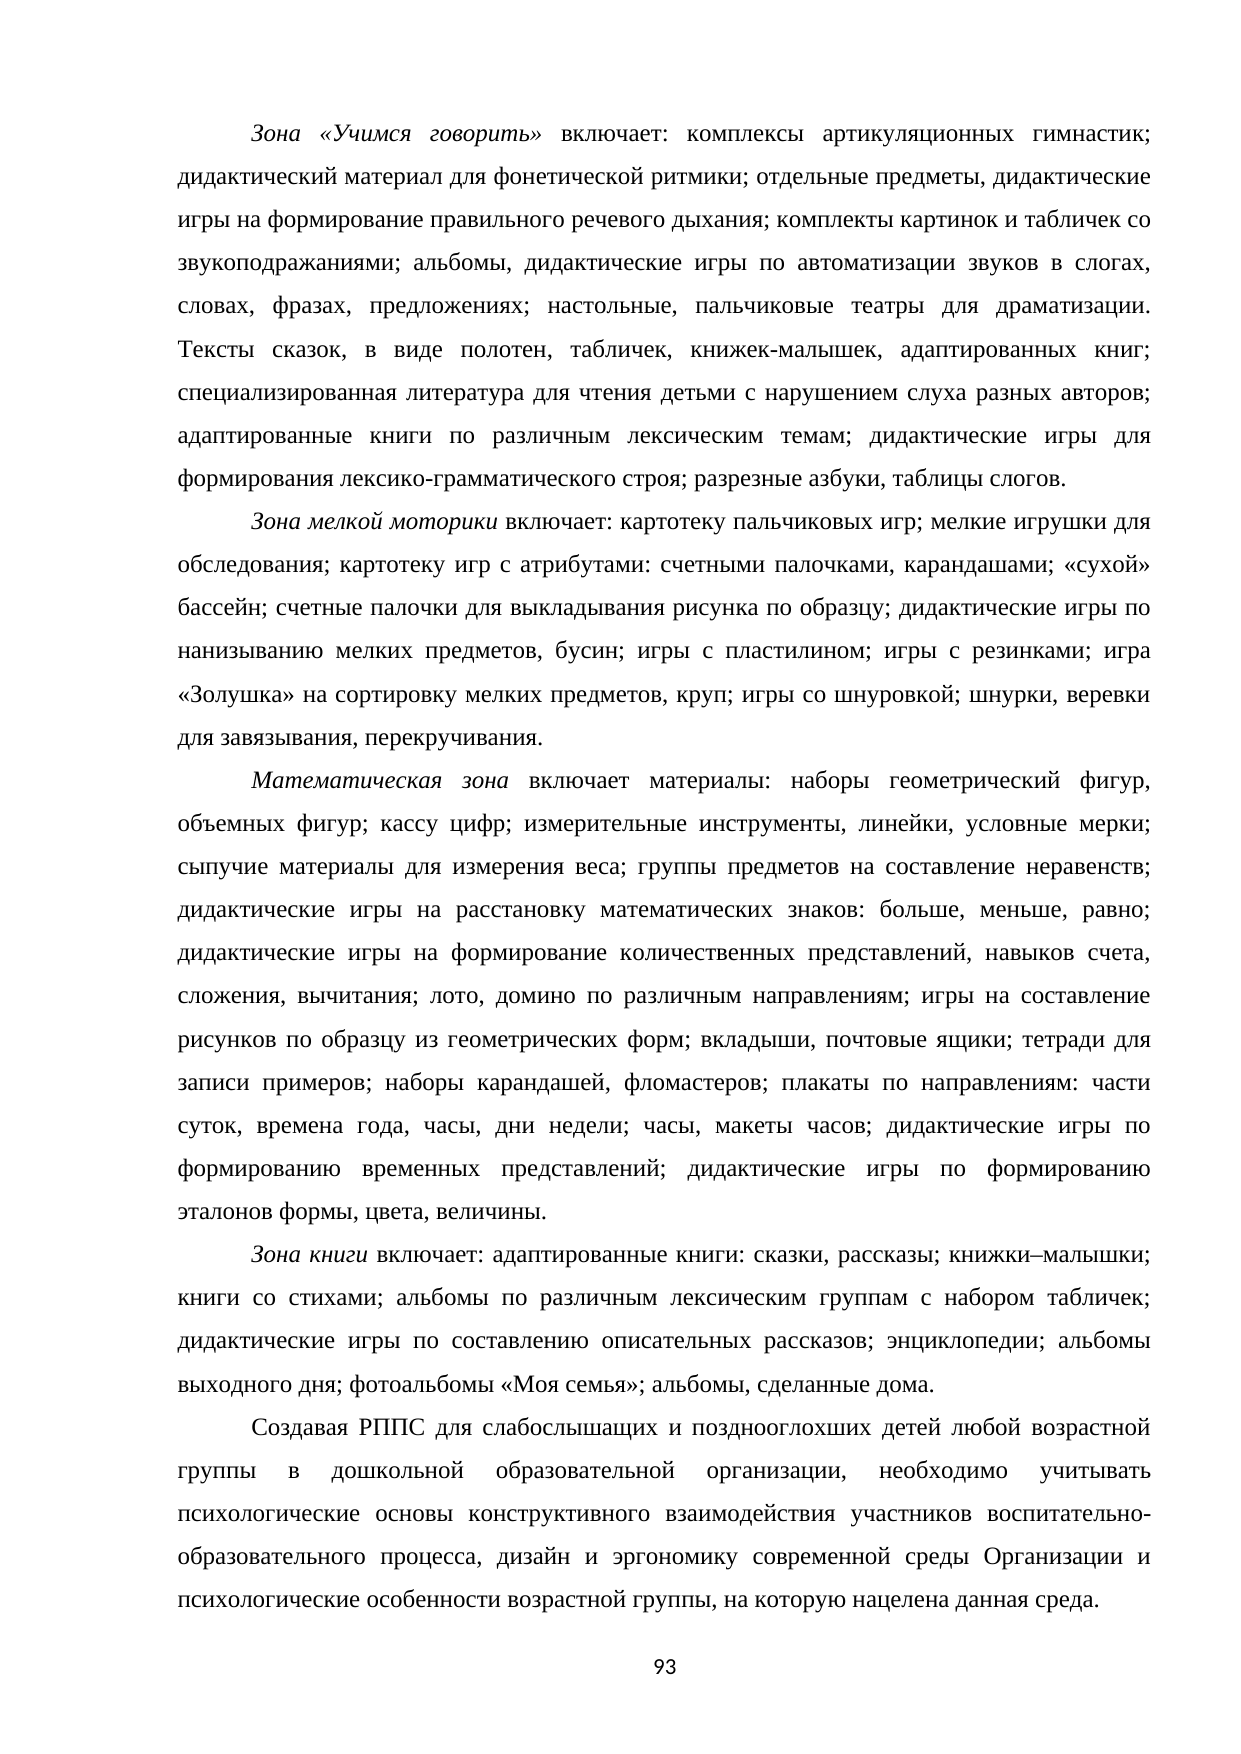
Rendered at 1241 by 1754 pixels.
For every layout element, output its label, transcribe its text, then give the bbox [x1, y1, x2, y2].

text Создавая РППС для слабослышащих и позднооглохших детей любой возрастной группы в дошкольной образовательной организации, необходимо учитывать психологические основы конструктивного взаимодействия участников воспитательно-образовательного процесса, дизайн и эргономику современной среды Организации и психологические особенности возрастной группы, на которую нацелена данная среда. [177, 1412, 1152, 1613]
text Зона книги включает: адаптированные книги: сказки, рассказы; книжки–малышки; книги со стихами; альбомы по различным лексическим группам с набором табличек; дидактические игры по составлению описательных рассказов; энциклопедии; альбомы выходного дня; фотоальбомы «Моя семья»; альбомы, сделанные дома. [177, 1239, 1152, 1397]
text Зона мелкой моторики включает: картотеку пальчиковых игр; мелкие игрушки для обследования; картотеку игр с атрибутами: счетными палочками, карандашами; «сухой» бассейн; счетные палочки для выкладывания рисунка по образцу; дидактические игры по нанизыванию мелких предметов, бусин; игры с пластилином; игры с резинками; игра «Золушка» на сортировку мелких предметов, круп; игры со шнуровкой; шнурки, веревки для завязывания, перекручивания. [177, 506, 1152, 751]
text Зона «Учимся говорить» включает: комплексы артикуляционных гимнастик; дидактический материал для фонетической ритмики; отдельные предметы, дидактические игры на формирование правильного речевого дыхания; комплекты картинок и табличек со звукоподражаниями; альбомы, дидактические игры по автоматизации звуков в слогах, словах, фразах, предложениях; настольные, пальчиковые театры для драматизации. Тексты сказок, в виде полотен, табличек, книжек-малышек, адаптированных книг; специализированная литература для чтения детьми с нарушением слуха разных авторов; адаптированные книги по различным лексическим темам; дидактические игры для формирования лексико-грамматического строя; разрезные азбуки, таблицы слогов. [177, 118, 1152, 492]
text Математическая зона включает материалы: наборы геометрический фигур, объемных фигур; кассу цифр; измерительные инструменты, линейки, условные мерки; сыпучие материалы для измерения веса; группы предметов на составление неравенств; дидактические игры на расстановку математических знаков: больше, меньше, равно; дидактические игры на формирование количественных представлений, навыков счета, сложения, вычитания; лото, домино по различным направлениям; игры на составление рисунков по образцу из геометрических форм; вкладыши, почтовые ящики; тетради для записи примеров; наборы карандашей, фломастеров; плакаты по направлениям: части суток, времена года, часы, дни недели; часы, макеты часов; дидактические игры по формированию временных представлений; дидактические игры по формированию эталонов формы, цвета, величины. [177, 765, 1152, 1225]
